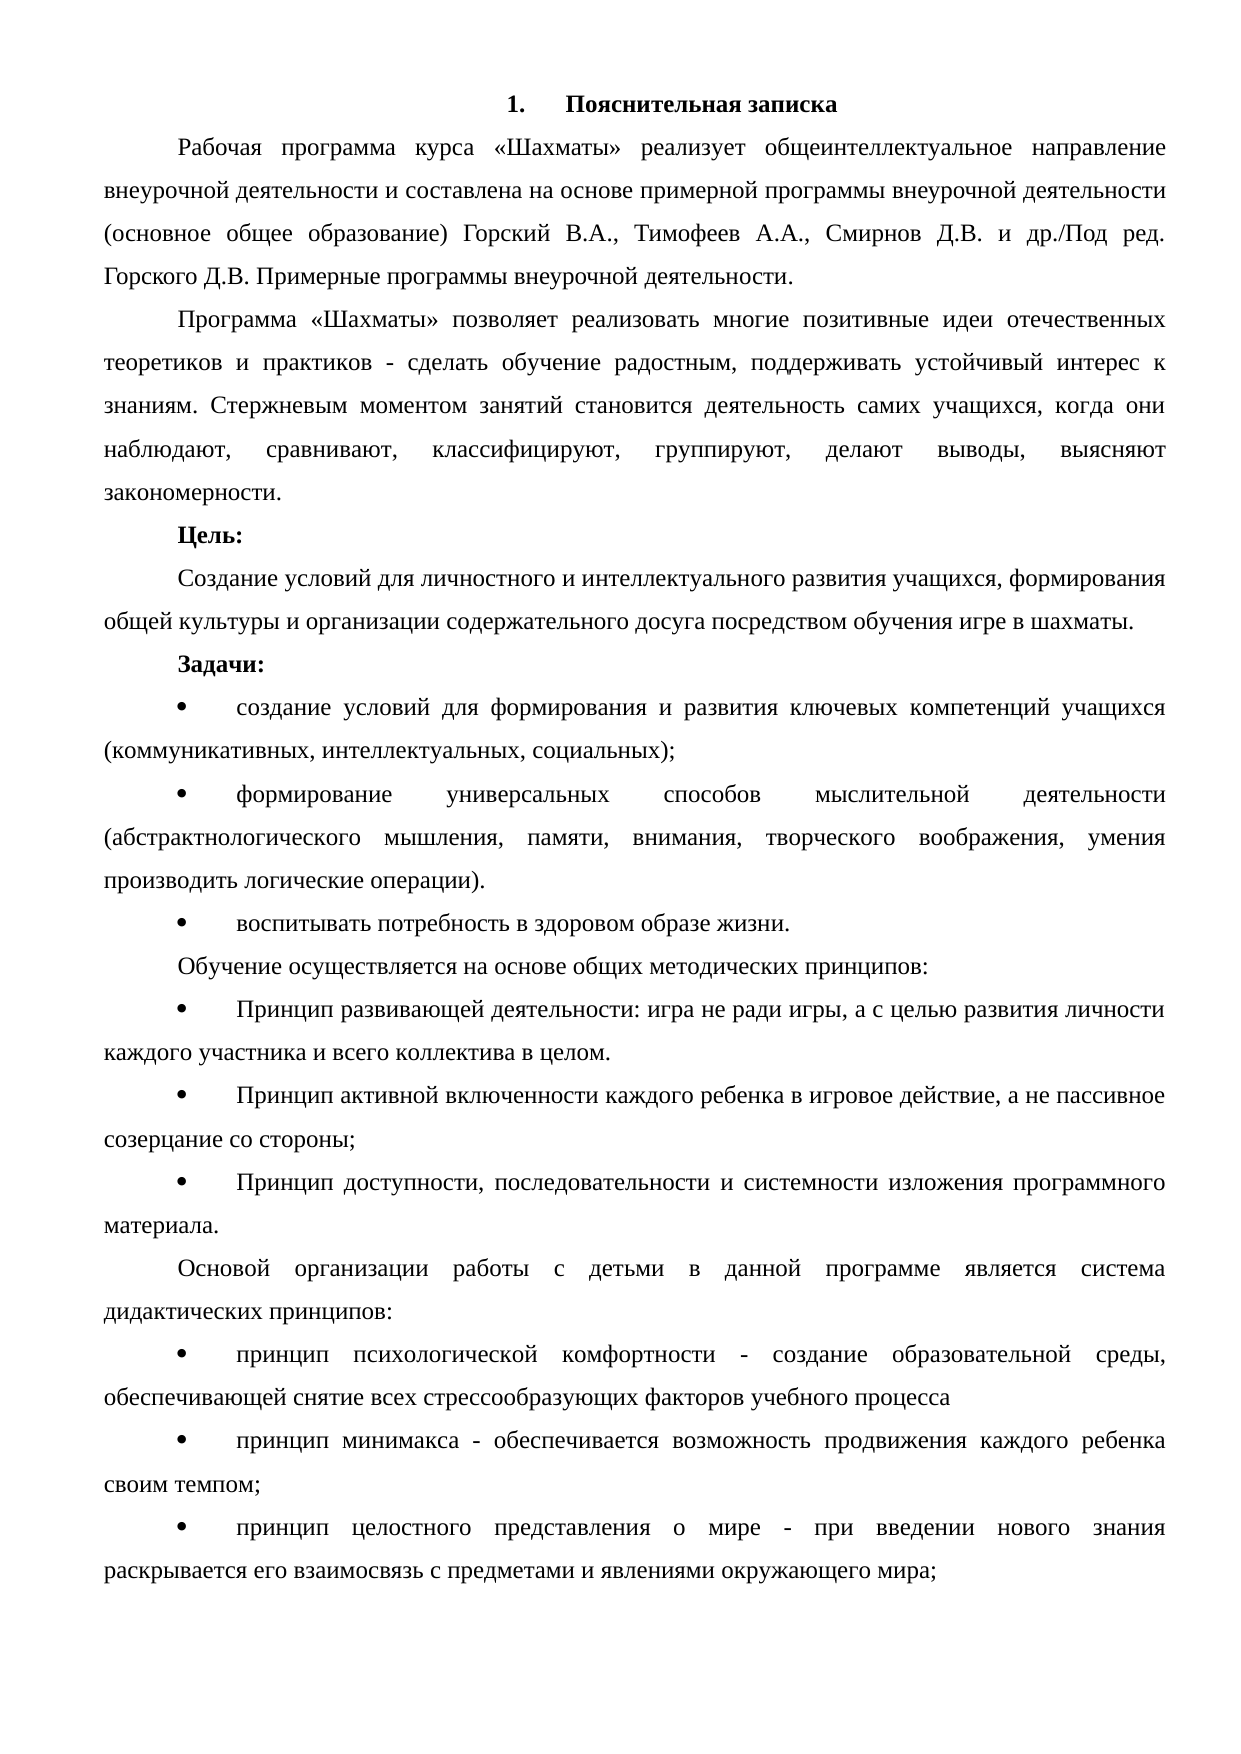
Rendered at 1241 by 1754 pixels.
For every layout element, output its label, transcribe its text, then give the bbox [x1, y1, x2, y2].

list Принцип доступности, последовательности и системности изложения программного материала. [103, 1167, 1167, 1239]
list Принцип активной включенности каждого ребенка в игровое действие, а не пассивное созерцание со стороны; [103, 1081, 1167, 1152]
text Задачи: [103, 649, 1167, 678]
text Основой организации работы с детьми в данной программе является система дидактических принципов: [103, 1253, 1167, 1325]
list воспитывать потребность в здоровом образе жизни. [103, 908, 1167, 937]
list Пояснительная записка [103, 89, 1167, 117]
text Программа «Шахматы» позволяет реализовать многие позитивные идеи отечественных теоретиков и практиков - сделать обучение радостным, поддерживать устойчивый интерес к знаниям. Стержневым моментом занятий становится деятельность самих учащихся, когда они наблюдают, сравнивают, классифицируют, группируют, делают выводы, выясняют закономерности. [103, 304, 1167, 506]
list Рабочая программа курса «Шахматы» реализует общеинтеллектуальное направление внеурочной деятельности и составлена на основе примерной программы внеурочной деятельности (основное общее образование) Горский В.А., Тимофеев А.А., Смирнов Д.В. и др./Под ред. Горского Д.В. Примерные программы внеурочной деятельности. [103, 132, 1167, 290]
text Создание условий для личностного и интеллектуального развития учащихся, формирования общей культуры и организации содержательного досуга посредством обучения игре в шахматы. [103, 563, 1167, 635]
list принцип целостного представления о мире - при введении нового знания раскрывается его взаимосвязь с предметами и явлениями окружающего мира; [103, 1512, 1167, 1584]
text Обучение осуществляется на основе общих методических принципов: [103, 951, 1167, 980]
list принцип минимакса - обеспечивается возможность продвижения каждого ребенка своим темпом; [103, 1426, 1167, 1497]
text Цель: [103, 520, 1167, 549]
list формирование универсальных способов мыслительной деятельности (абстрактнологического мышления, памяти, внимания, творческого воображения, умения производить логические операции). [103, 779, 1167, 894]
list принцип психологической комфортности - создание образовательной среды, обеспечивающей снятие всех стрессообразующих факторов учебного процесса [103, 1339, 1167, 1411]
list создание условий для формирования и развития ключевых компетенций учащихся (коммуникативных, интеллектуальных, социальных); [103, 692, 1167, 764]
list Принцип развивающей деятельности: игра не ради игры, а с целью развития личности каждого участника и всего коллектива в целом. [103, 994, 1167, 1066]
